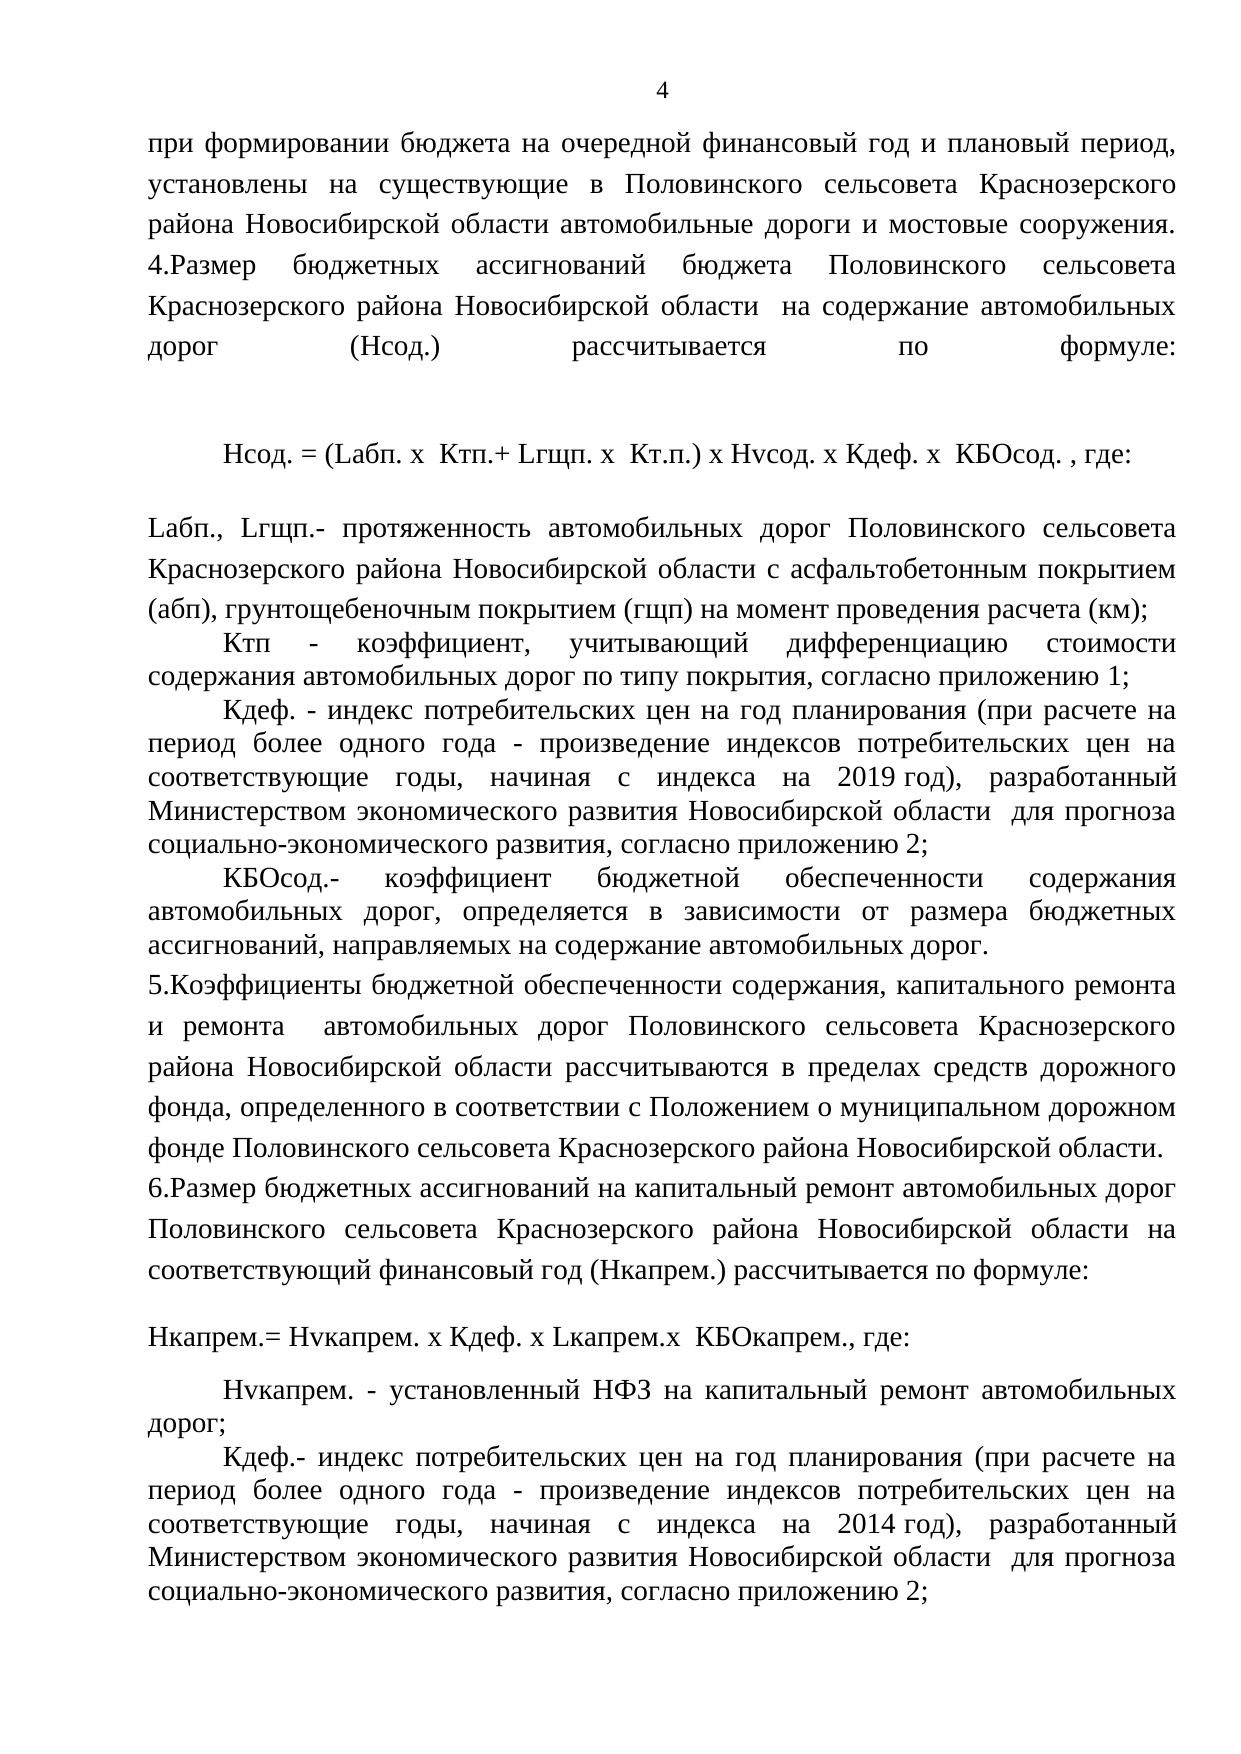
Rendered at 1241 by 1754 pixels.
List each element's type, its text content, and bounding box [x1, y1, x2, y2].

text КБОсод.- коэффициент бюджетной обеспеченности содержания автомобильных дорог, определяется в зависимости от размера бюджетных ассигнований, направляемых на содержание автомобильных дорог. [148, 860, 1177, 960]
text 6.Размер бюджетных ассигнований на капитальный ремонт автомобильных дорог Половинского сельсовета Краснозерского района Новосибирской области на соответствующий финансовый год (Нкапрем.) рассчитывается по формуле: [148, 1163, 1177, 1285]
text Кдеф. - индекс потребительских цен на год планирования (при расчете на период более одного года - произведение индексов потребительских цен на соответствующие годы, начиная с индекса на 2019 год), разработанный Министерством экономического развития Новосибирской области для прогноза социально-экономического развития, согласно приложению 2; [148, 692, 1177, 860]
text Нкапрем.= Hvкапрем. х Кдеф. х Lкапрем.х КБОкапрем., где: [148, 1319, 1177, 1352]
text Нсод. = (Lабп. х Ктп.+ Lгщп. х Кт.п.) х Hvсод. х Кдеф. х КБОсод. , где: [148, 436, 1177, 469]
text Кдеф.- индекс потребительских цен на год планирования (при расчете на период более одного года - произведение индексов потребительских цен на соответствующие годы, начиная с индекса на 2014 год), разработанный Министерством экономического развития Новосибирской области для прогноза социально-экономического развития, согласно приложению 2; [148, 1439, 1177, 1607]
text Lабп., Lгщп.- протяженность автомобильных дорог Половинского сельсовета Краснозерского района Новосибирской области с асфальтобетонным покрытием (абп), грунтощебеночным покрытием (гщп) на момент проведения расчета (км); [148, 503, 1177, 625]
text 5.Коэффициенты бюджетной обеспеченности содержания, капитального ремонта и ремонта автомобильных дорог Половинского сельсовета Краснозерского района Новосибирской области рассчитываются в пределах средств дорожного фонда, определенного в соответствии с Положением о муниципальном дорожном фонде Половинского сельсовета Краснозерского района Новосибирской области. [148, 960, 1177, 1163]
text при формировании бюджета на очередной финансовый год и плановый период, установлены на существующие в Половинского сельсовета Краснозерского района Новосибирской области автомобильные дороги и мостовые сооружения. 4.Размер бюджетных ассигнований бюджета Половинского сельсовета Краснозерского района Новосибирской области на содержание автомобильных дорог (Нсод.) рассчитывается по формуле: [148, 118, 1177, 402]
text Ктп - коэффициент, учитывающий дифференциацию стоимости содержания автомобильных дорог по типу покрытия, согласно приложению 1; [148, 625, 1177, 692]
text Hvкапрем. - установленный НФЗ на капитальный ремонт автомобильных дорог; [148, 1372, 1177, 1439]
